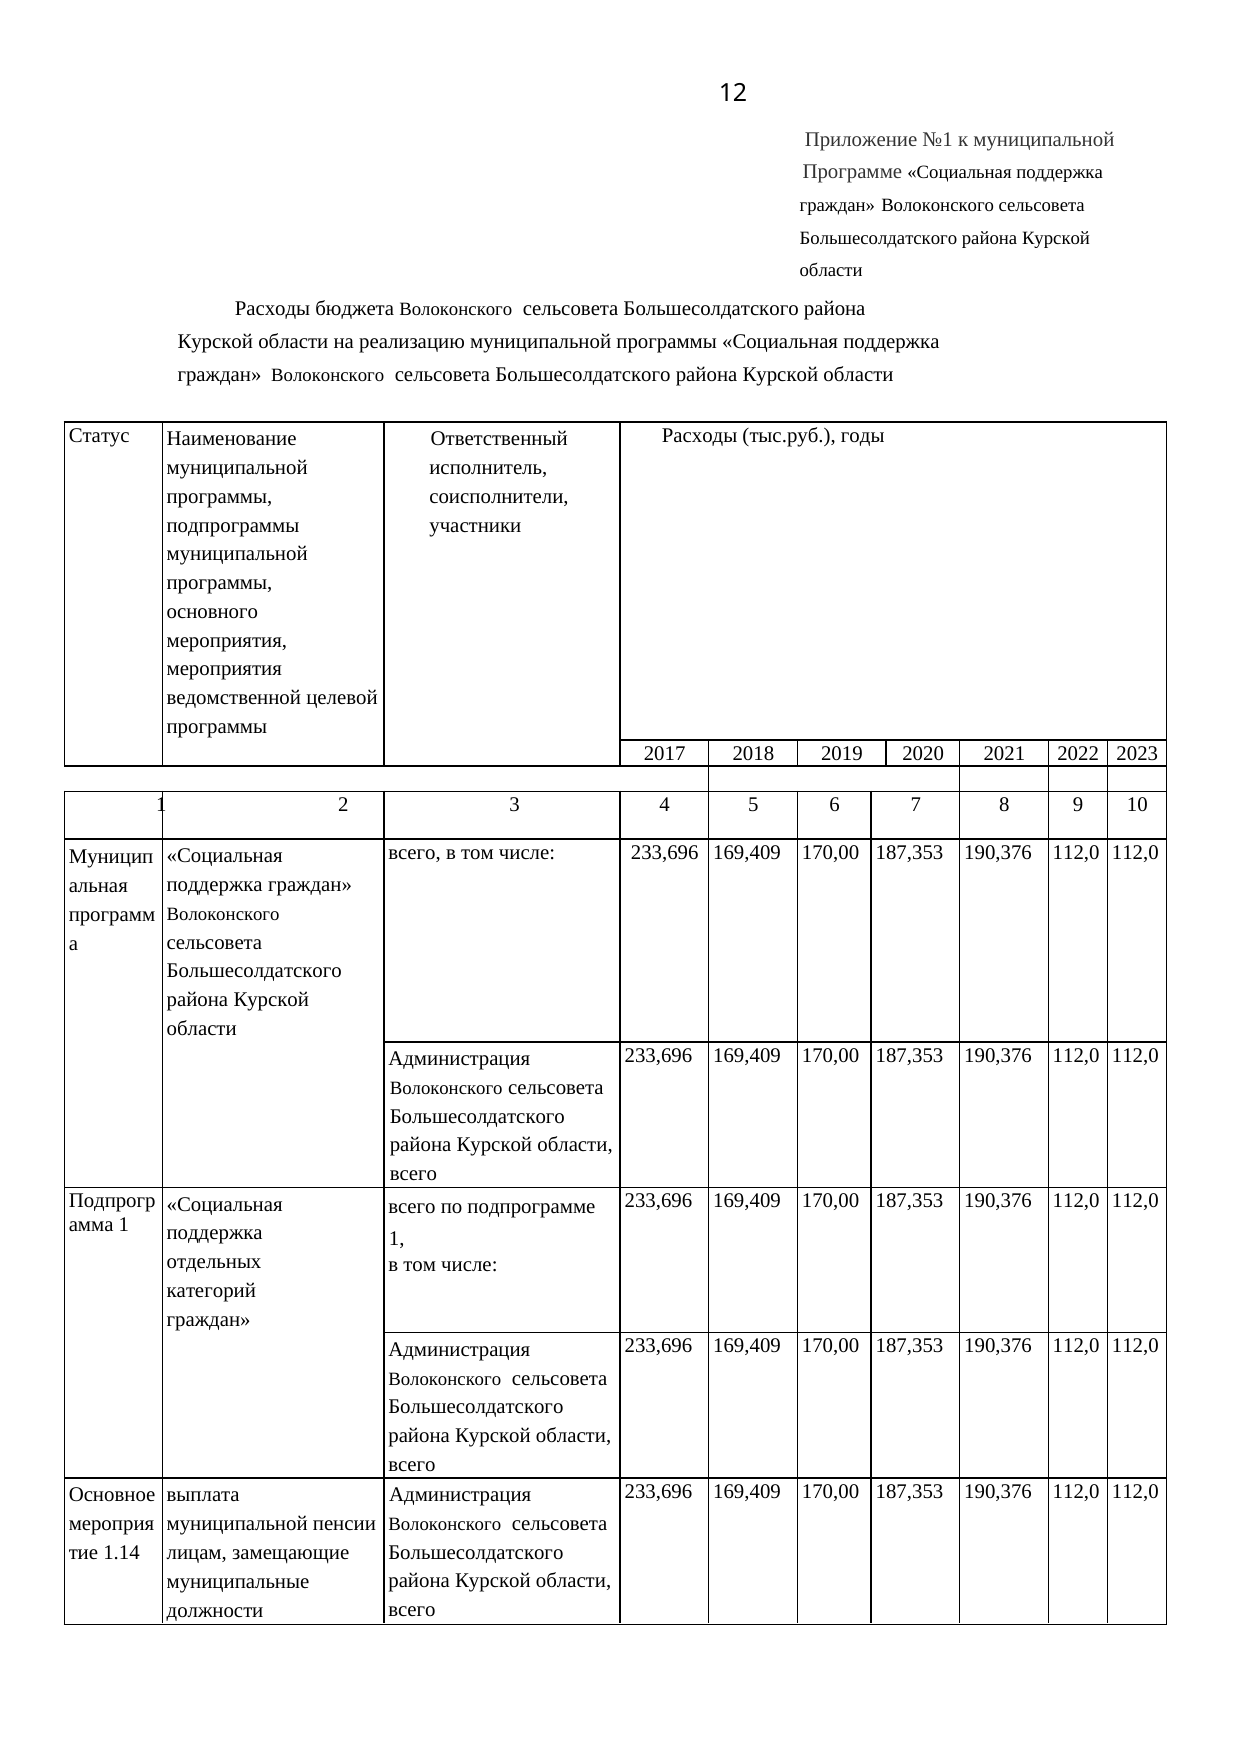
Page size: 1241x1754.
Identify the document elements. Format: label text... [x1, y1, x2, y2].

table_cell 190,376 [960, 1188, 1048, 1332]
table_cell [65, 1041, 162, 1186]
table_cell всего, в том числе: [385, 840, 619, 1041]
table_cell [960, 767, 1048, 791]
table_cell Администрация Волоконского сельсовета Большесолдатского района Курской области, всего [385, 1333, 619, 1477]
table_cell [1049, 767, 1107, 791]
table_cell 1 [65, 792, 162, 838]
table_cell 233,696 [621, 1043, 708, 1186]
text граждан» Волоконского сельсовета [177, 183, 1152, 216]
table_cell [1108, 767, 1166, 791]
table_cell 2 [163, 792, 383, 838]
table_cell 9 [1049, 792, 1107, 838]
table_cell 187,353 [872, 840, 959, 1041]
table_cell [163, 1332, 383, 1477]
text Программе «Социальная поддержка [177, 151, 1152, 183]
table_cell 8 [960, 792, 1048, 838]
table_cell [709, 767, 959, 791]
table_cell 169,409 [709, 1043, 797, 1186]
table_cell 2023 [1108, 741, 1166, 765]
table_cell 10 [1108, 792, 1166, 838]
table_cell 2020 [887, 741, 959, 765]
table_cell 112,0 [1108, 840, 1166, 1041]
table_cell [385, 739, 619, 765]
table_cell 170,00 [798, 1188, 870, 1332]
text Большесолдатского района Курской [177, 216, 1152, 248]
table_cell «Социальная поддержка граждан» Волоконского сельсовета Большесолдатского района Курской области [163, 840, 383, 1041]
text области [177, 248, 1152, 281]
table_header Статус [65, 423, 162, 739]
table_cell 4 [621, 792, 708, 838]
table_cell 2018 [709, 741, 797, 765]
table_header Расходы (тыс.руб.), годы [621, 423, 1166, 739]
table_cell 170,00 [798, 1479, 870, 1623]
table_cell 112,0 [1108, 1188, 1166, 1332]
table_cell 2021 [960, 741, 1048, 765]
table_cell 2022 [1049, 741, 1107, 765]
table_cell [64, 767, 708, 791]
table_cell 7 [872, 792, 959, 838]
table_cell 170,00 [798, 1043, 870, 1186]
table_cell 112,0 [1049, 1043, 1107, 1186]
table_cell 233,696 [621, 1188, 708, 1332]
table_cell выплата муниципальной пенсии лицам, замещающие муниципальные должности [163, 1479, 383, 1623]
table_cell [163, 739, 383, 765]
table_cell 170,00 [798, 1333, 870, 1477]
table_cell 112,0 [1049, 840, 1107, 1041]
table_cell всего по подпрограмме 1, в том числе: [385, 1188, 619, 1332]
table_cell 112,0 [1108, 1333, 1166, 1477]
table_cell 112,0 [1108, 1479, 1166, 1623]
table_cell 190,376 [960, 1479, 1048, 1623]
table_cell 6 [798, 792, 870, 838]
table_cell 169,409 [709, 1479, 797, 1623]
table_cell 169,409 [709, 1188, 797, 1332]
table_header Наименование муниципальной программы, подпрограммы муниципальной программы, основного мероприятия, мероприятия ведомственной целевой программы [163, 423, 383, 739]
table_cell 187,353 [872, 1188, 959, 1332]
table_cell Подпрограмма 1 [65, 1188, 162, 1332]
table_cell 190,376 [960, 1043, 1048, 1186]
table_cell 169,409 [709, 1333, 797, 1477]
text Приложение №1 к муниципальной [177, 118, 1152, 151]
table_cell Муниципальная программа [65, 840, 162, 1041]
table_cell [65, 739, 162, 765]
table_cell 187,353 [872, 1043, 959, 1186]
table_cell 170,00 [798, 840, 870, 1041]
table_cell 112,0 [1049, 1188, 1107, 1332]
table_cell 187,353 [872, 1479, 959, 1623]
table_cell 3 [385, 792, 619, 838]
table_cell Основное мероприятие 1.14 [65, 1479, 162, 1623]
table_cell 187,353 [872, 1333, 959, 1477]
table_cell 5 [709, 792, 797, 838]
table_cell 2017 [621, 741, 708, 765]
text Расходы бюджета Волоконского сельсовета Большесолдатского района Курской области на реализацию муниципальной программы «Социальная поддержка граждан» Волоконского сельсовета Большесолдатского района Курской области [177, 289, 940, 388]
table_cell [65, 1332, 162, 1477]
table_cell [163, 1041, 383, 1186]
table_cell 190,376 [960, 1333, 1048, 1477]
table_cell Администрация Волоконского сельсовета Большесолдатского района Курской области, всего [385, 1479, 619, 1623]
table_cell 169,409 [709, 840, 797, 1041]
table_cell 112,0 [1049, 1479, 1107, 1623]
table_cell Администрация Волоконского сельсовета Большесолдатского района Курской области, всего [385, 1043, 619, 1186]
table_cell 112,0 [1108, 1043, 1166, 1186]
table_cell 112,0 [1049, 1333, 1107, 1477]
table_cell 233,696 [621, 1479, 708, 1623]
table_header Ответственный исполнитель, соисполнители, участники [385, 423, 619, 739]
table_cell 2019 [798, 741, 885, 765]
table_cell 233,696 [621, 840, 708, 1041]
table_cell 190,376 [960, 840, 1048, 1041]
table_cell «Социальная поддержка отдельных категорий граждан» [163, 1188, 383, 1332]
table_cell 233,696 [621, 1333, 708, 1477]
